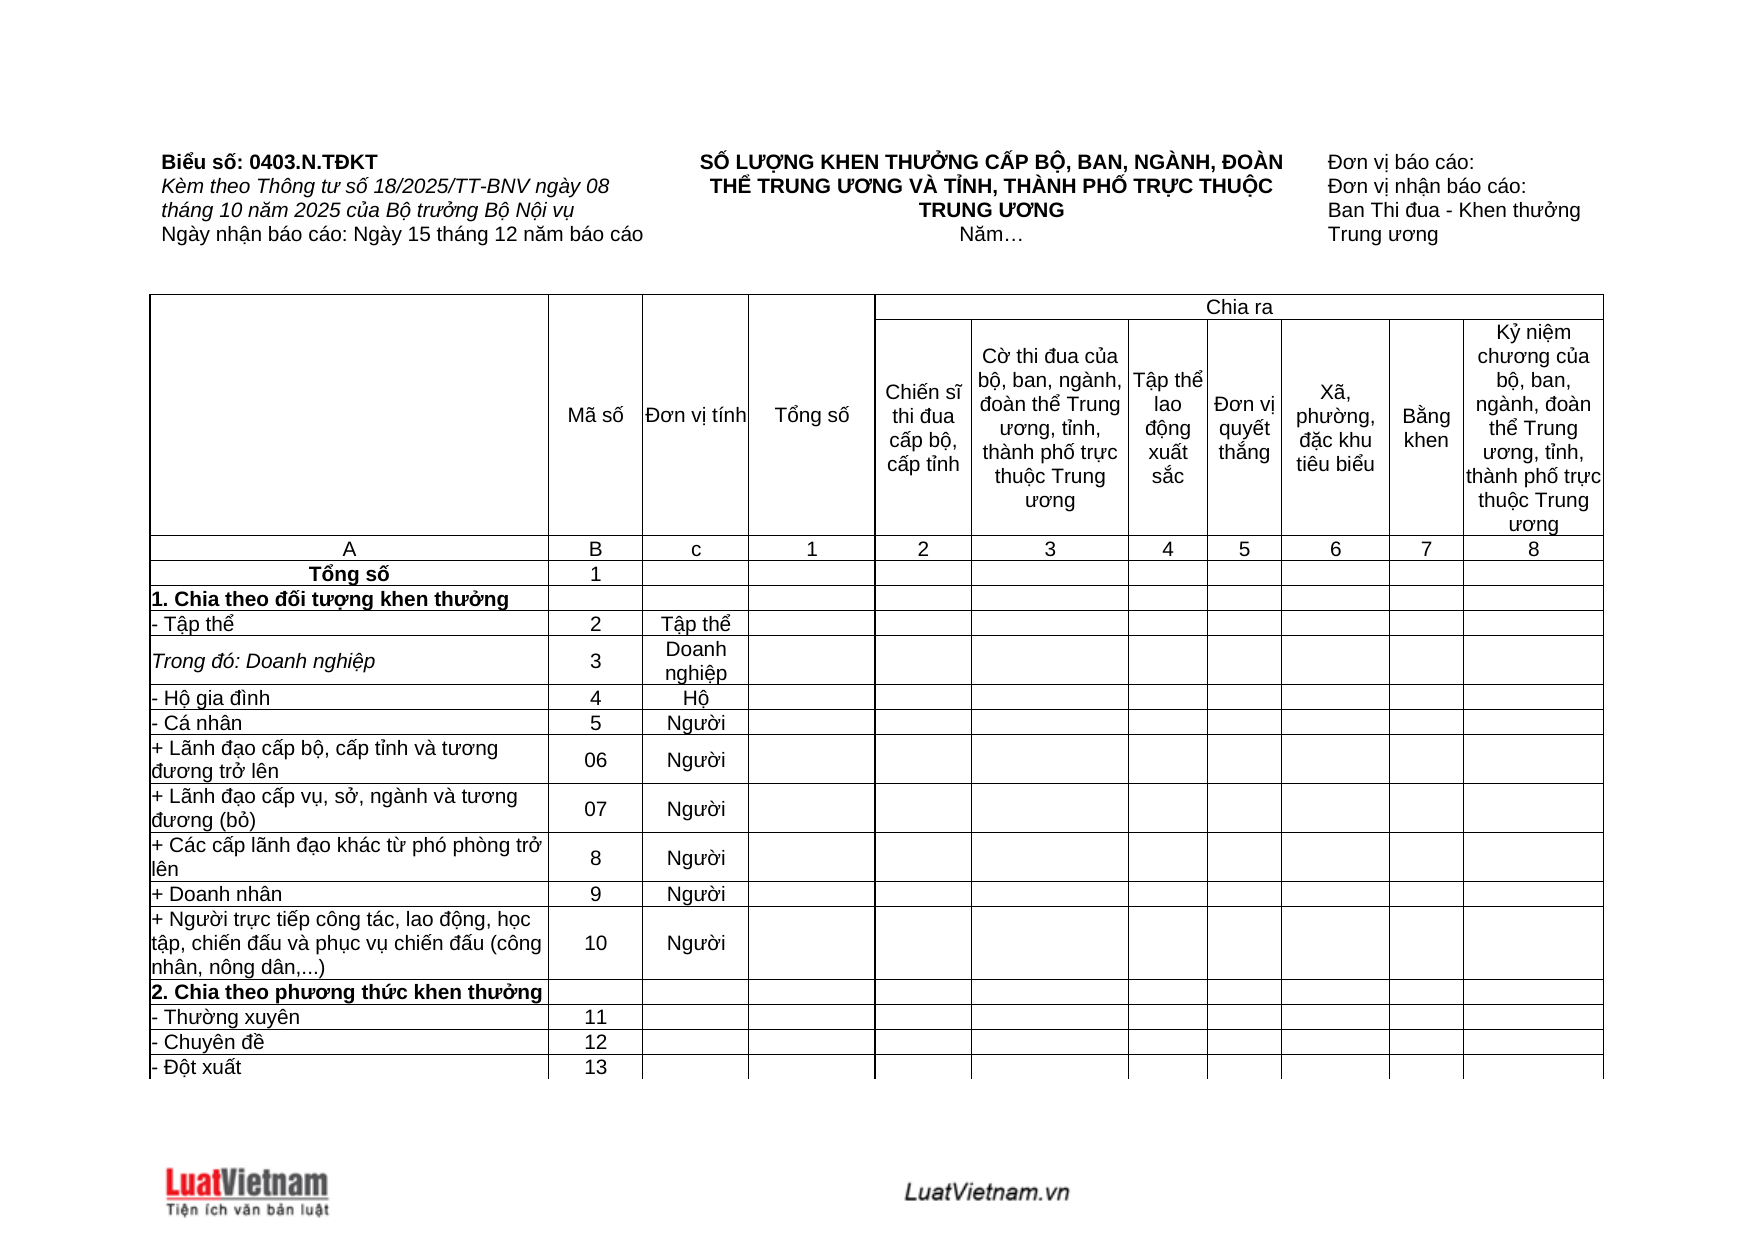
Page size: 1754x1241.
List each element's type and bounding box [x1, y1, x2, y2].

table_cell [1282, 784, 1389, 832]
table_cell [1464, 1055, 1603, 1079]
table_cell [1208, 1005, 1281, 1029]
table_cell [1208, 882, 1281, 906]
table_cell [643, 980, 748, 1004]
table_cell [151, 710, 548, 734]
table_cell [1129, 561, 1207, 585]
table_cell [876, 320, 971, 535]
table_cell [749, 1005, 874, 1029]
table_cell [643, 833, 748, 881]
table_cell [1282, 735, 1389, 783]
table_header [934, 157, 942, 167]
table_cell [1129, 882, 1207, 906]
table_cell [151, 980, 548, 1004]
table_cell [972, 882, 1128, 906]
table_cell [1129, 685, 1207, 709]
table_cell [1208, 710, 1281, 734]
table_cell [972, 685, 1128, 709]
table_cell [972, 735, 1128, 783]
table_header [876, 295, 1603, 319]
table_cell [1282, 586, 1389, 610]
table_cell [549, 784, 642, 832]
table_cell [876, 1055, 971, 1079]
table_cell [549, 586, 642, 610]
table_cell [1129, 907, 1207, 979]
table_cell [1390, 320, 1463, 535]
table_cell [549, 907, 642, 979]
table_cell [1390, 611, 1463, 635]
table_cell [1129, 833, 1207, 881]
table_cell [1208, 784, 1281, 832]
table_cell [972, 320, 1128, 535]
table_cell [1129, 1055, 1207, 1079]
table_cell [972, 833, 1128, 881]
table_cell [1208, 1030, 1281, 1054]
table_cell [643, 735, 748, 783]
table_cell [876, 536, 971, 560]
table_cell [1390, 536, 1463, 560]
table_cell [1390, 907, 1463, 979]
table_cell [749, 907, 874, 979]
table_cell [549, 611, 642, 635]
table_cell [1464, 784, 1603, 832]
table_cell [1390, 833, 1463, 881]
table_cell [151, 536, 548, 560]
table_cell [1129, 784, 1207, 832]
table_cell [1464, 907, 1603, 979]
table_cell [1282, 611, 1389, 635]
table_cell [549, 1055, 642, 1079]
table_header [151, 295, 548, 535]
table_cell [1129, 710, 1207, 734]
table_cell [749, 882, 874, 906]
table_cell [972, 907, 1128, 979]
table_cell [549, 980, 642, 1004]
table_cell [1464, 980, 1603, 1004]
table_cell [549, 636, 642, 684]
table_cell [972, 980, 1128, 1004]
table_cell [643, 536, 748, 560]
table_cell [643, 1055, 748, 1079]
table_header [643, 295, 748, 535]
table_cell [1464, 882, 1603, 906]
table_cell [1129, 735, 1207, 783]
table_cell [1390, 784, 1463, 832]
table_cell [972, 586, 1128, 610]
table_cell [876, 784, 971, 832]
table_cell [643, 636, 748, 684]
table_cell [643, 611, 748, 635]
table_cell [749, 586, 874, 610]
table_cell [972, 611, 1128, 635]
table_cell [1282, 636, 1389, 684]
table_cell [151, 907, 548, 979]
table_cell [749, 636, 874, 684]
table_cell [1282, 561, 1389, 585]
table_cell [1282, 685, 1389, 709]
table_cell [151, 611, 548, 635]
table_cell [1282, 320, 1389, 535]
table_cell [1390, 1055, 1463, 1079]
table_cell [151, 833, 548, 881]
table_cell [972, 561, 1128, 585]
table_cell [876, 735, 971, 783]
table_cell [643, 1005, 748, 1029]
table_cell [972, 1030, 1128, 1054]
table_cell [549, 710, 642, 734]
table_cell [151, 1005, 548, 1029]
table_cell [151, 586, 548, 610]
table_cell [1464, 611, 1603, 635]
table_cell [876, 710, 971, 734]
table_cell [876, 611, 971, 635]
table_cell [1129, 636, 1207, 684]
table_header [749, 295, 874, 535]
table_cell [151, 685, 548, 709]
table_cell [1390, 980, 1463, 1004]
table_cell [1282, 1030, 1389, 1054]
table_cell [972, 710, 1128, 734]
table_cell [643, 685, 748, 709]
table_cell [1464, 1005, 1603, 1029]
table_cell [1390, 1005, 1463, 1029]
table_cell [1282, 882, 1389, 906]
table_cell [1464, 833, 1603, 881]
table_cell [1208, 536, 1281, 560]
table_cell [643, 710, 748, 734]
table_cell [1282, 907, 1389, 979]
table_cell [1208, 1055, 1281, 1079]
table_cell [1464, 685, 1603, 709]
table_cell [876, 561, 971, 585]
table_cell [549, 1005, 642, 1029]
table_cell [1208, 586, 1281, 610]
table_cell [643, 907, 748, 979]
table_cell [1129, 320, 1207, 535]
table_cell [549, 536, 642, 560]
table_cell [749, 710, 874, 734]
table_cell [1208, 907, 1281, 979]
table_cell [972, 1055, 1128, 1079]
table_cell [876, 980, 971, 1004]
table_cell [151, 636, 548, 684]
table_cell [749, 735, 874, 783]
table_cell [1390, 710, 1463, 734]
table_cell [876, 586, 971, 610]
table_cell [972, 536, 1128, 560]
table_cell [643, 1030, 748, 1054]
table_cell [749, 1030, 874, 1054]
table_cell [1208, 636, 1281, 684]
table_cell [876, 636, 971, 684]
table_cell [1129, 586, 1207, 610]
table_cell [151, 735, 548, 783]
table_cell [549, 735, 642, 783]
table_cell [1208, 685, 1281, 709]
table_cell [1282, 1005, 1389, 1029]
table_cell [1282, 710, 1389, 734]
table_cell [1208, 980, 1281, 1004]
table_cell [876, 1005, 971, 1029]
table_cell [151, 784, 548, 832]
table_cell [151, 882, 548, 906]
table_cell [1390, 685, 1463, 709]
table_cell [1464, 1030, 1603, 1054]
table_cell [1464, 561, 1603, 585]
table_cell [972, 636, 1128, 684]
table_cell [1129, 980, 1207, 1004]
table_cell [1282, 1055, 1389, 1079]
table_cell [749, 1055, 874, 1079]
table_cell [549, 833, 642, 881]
picture [150, 1146, 1089, 1240]
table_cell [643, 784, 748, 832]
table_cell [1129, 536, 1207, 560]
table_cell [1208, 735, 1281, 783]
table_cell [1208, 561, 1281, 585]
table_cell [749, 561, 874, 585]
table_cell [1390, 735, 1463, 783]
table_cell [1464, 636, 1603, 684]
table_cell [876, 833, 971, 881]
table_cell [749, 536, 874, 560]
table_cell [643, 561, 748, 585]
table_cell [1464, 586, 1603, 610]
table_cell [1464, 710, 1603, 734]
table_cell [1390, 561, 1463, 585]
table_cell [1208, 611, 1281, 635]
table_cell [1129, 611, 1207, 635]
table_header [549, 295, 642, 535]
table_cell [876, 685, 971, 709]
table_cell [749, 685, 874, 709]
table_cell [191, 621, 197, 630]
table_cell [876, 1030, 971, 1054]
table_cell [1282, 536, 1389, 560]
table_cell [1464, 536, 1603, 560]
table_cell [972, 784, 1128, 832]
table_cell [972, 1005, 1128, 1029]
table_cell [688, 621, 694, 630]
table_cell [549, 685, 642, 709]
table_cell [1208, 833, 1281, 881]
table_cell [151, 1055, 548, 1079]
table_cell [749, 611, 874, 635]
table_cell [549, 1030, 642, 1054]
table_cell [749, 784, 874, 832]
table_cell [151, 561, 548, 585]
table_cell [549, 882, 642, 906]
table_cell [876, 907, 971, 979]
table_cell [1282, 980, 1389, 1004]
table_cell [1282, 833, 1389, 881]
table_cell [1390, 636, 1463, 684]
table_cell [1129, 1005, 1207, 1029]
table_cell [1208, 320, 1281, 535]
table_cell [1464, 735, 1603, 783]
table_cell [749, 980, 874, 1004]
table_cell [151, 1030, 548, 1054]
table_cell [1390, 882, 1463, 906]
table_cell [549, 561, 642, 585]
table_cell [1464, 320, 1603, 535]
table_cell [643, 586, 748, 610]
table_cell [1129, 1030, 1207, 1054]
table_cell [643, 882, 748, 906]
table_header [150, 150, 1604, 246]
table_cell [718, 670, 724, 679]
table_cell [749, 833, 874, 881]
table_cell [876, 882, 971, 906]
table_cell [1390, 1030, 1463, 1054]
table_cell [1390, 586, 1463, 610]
